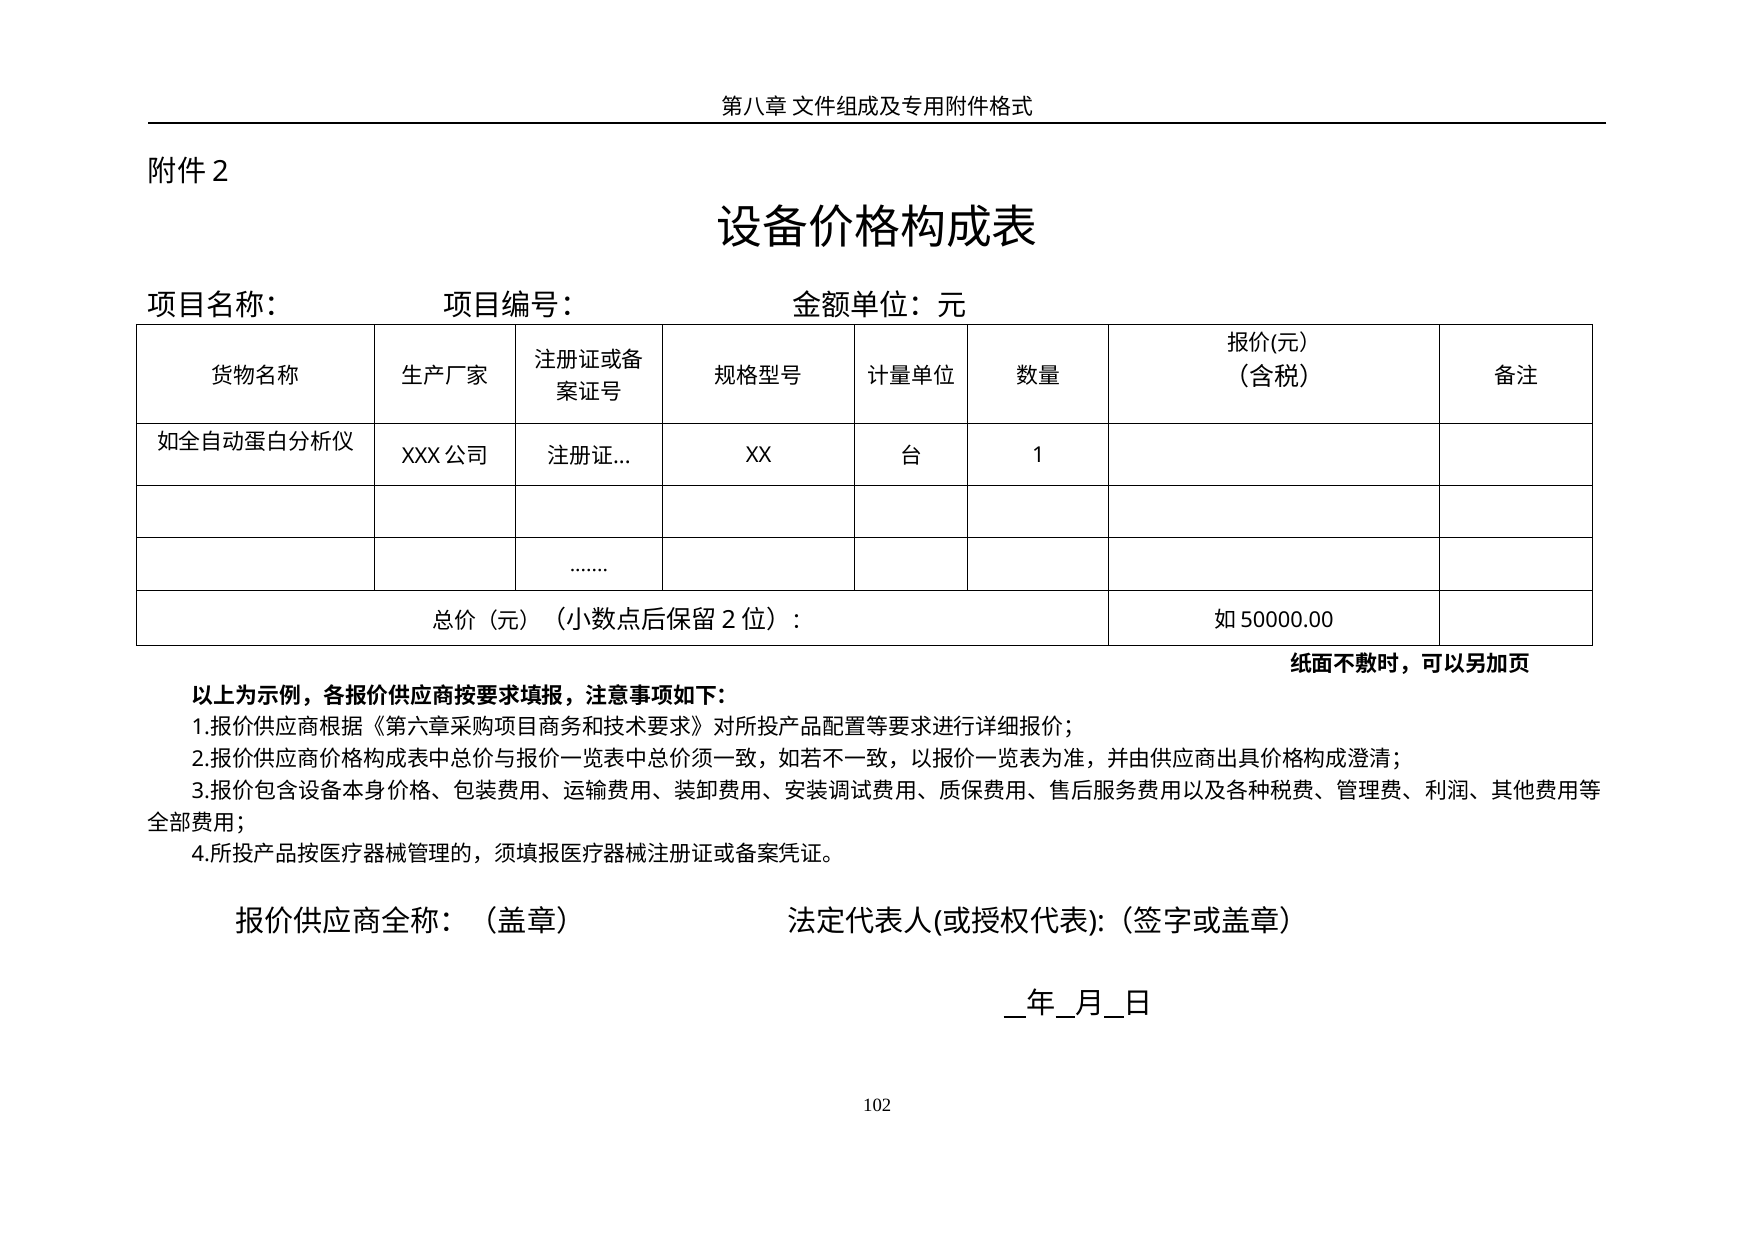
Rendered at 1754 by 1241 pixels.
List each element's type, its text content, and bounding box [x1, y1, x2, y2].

table_cell XX [663, 424, 854, 485]
table_cell 注册证... [516, 424, 662, 485]
text 项目名称： 项目编号： 金额单位：元 [148, 281, 1606, 324]
table_cell [968, 486, 1108, 537]
text 年 月 日 [148, 980, 1606, 1022]
table_cell 台 [855, 424, 967, 485]
table_cell [375, 538, 515, 589]
table_cell 1 [968, 424, 1108, 485]
table_cell [137, 538, 374, 589]
text 3.报价包含设备本身价格、包装费用、运输费用、装卸费用、安装调试费用、质保费用、售后服务费用以及各种税费、管理费、利润、其他费用等全部费用； [148, 773, 1606, 836]
table_cell ....... [516, 538, 662, 589]
table_cell 总价（元）（小数点后保留2位）： [137, 591, 1108, 645]
text 以上为示例，各报价供应商按要求填报，注意事项如下： [148, 678, 1606, 709]
table_header 规格型号 [663, 325, 854, 423]
table_cell [663, 538, 854, 589]
table_header 生产厂家 [375, 325, 515, 423]
text 2.报价供应商价格构成表中总价与报价一览表中总价须一致，如若不一致，以报价一览表为准，并由供应商出具价格构成澄清； [148, 741, 1606, 773]
table_header 注册证或备案证号 [516, 325, 662, 423]
text 设备价格构成表 [148, 190, 1606, 256]
table_cell 如全自动蛋白分析仪 [137, 424, 374, 485]
table_header 备注 [1440, 325, 1592, 423]
table_cell [855, 538, 967, 589]
table_cell [137, 486, 374, 537]
text 4.所投产品按医疗器械管理的，须填报医疗器械注册证或备案凭证。 [148, 836, 1606, 868]
text 1.报价供应商根据《第六章采购项目商务和技术要求》对所投产品配置等要求进行详细报价； [148, 709, 1606, 741]
table_header 货物名称 [137, 325, 374, 423]
table_header 数量 [968, 325, 1108, 423]
table_cell [968, 538, 1108, 589]
table_cell [1109, 424, 1439, 485]
table_cell XXX公司 [375, 424, 515, 485]
table_cell [1440, 486, 1592, 537]
text 纸面不敷时，可以另加页 [148, 646, 1606, 678]
table_cell [1440, 591, 1592, 645]
table_cell 如50000.00 [1109, 591, 1439, 645]
table_cell [1440, 538, 1592, 589]
table_cell [1109, 486, 1439, 537]
table_cell [375, 486, 515, 537]
table_header 计量单位 [855, 325, 967, 423]
table_header 报价(元） （含税） [1109, 325, 1439, 423]
table_cell [1440, 424, 1592, 485]
table_cell [516, 486, 662, 537]
table_cell [663, 486, 854, 537]
table_cell [1109, 538, 1439, 589]
text 附件2 [148, 148, 1606, 190]
table_cell [855, 486, 967, 537]
text 报价供应商全称：（盖章） 法定代表人(或授权代表):（签字或盖章） [148, 898, 1606, 940]
